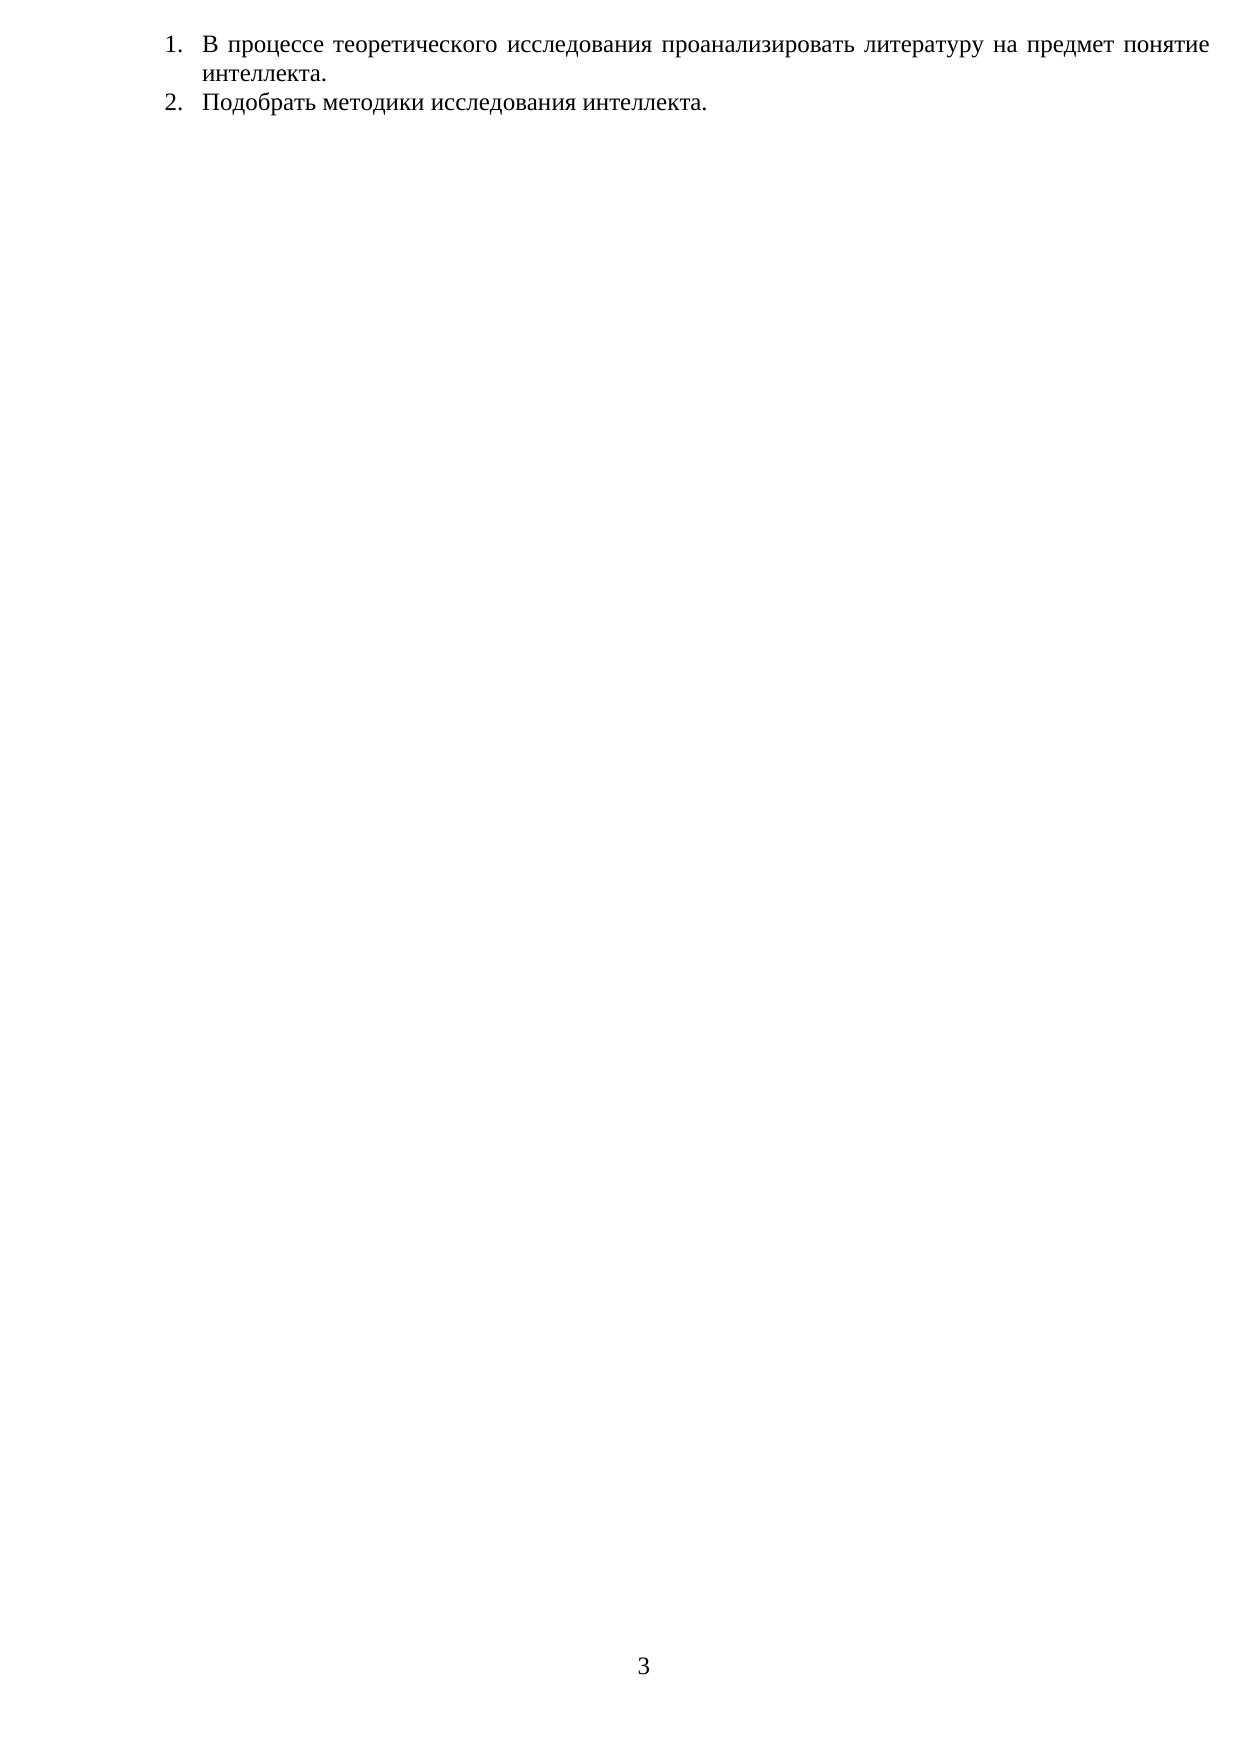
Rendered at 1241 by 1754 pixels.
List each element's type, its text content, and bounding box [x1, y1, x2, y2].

list В процессе теоретического исследования проанализировать литературу на предмет понятие интеллекта. [164, 29, 1211, 87]
list Подобрать методики исследования интеллекта. [164, 87, 1211, 116]
